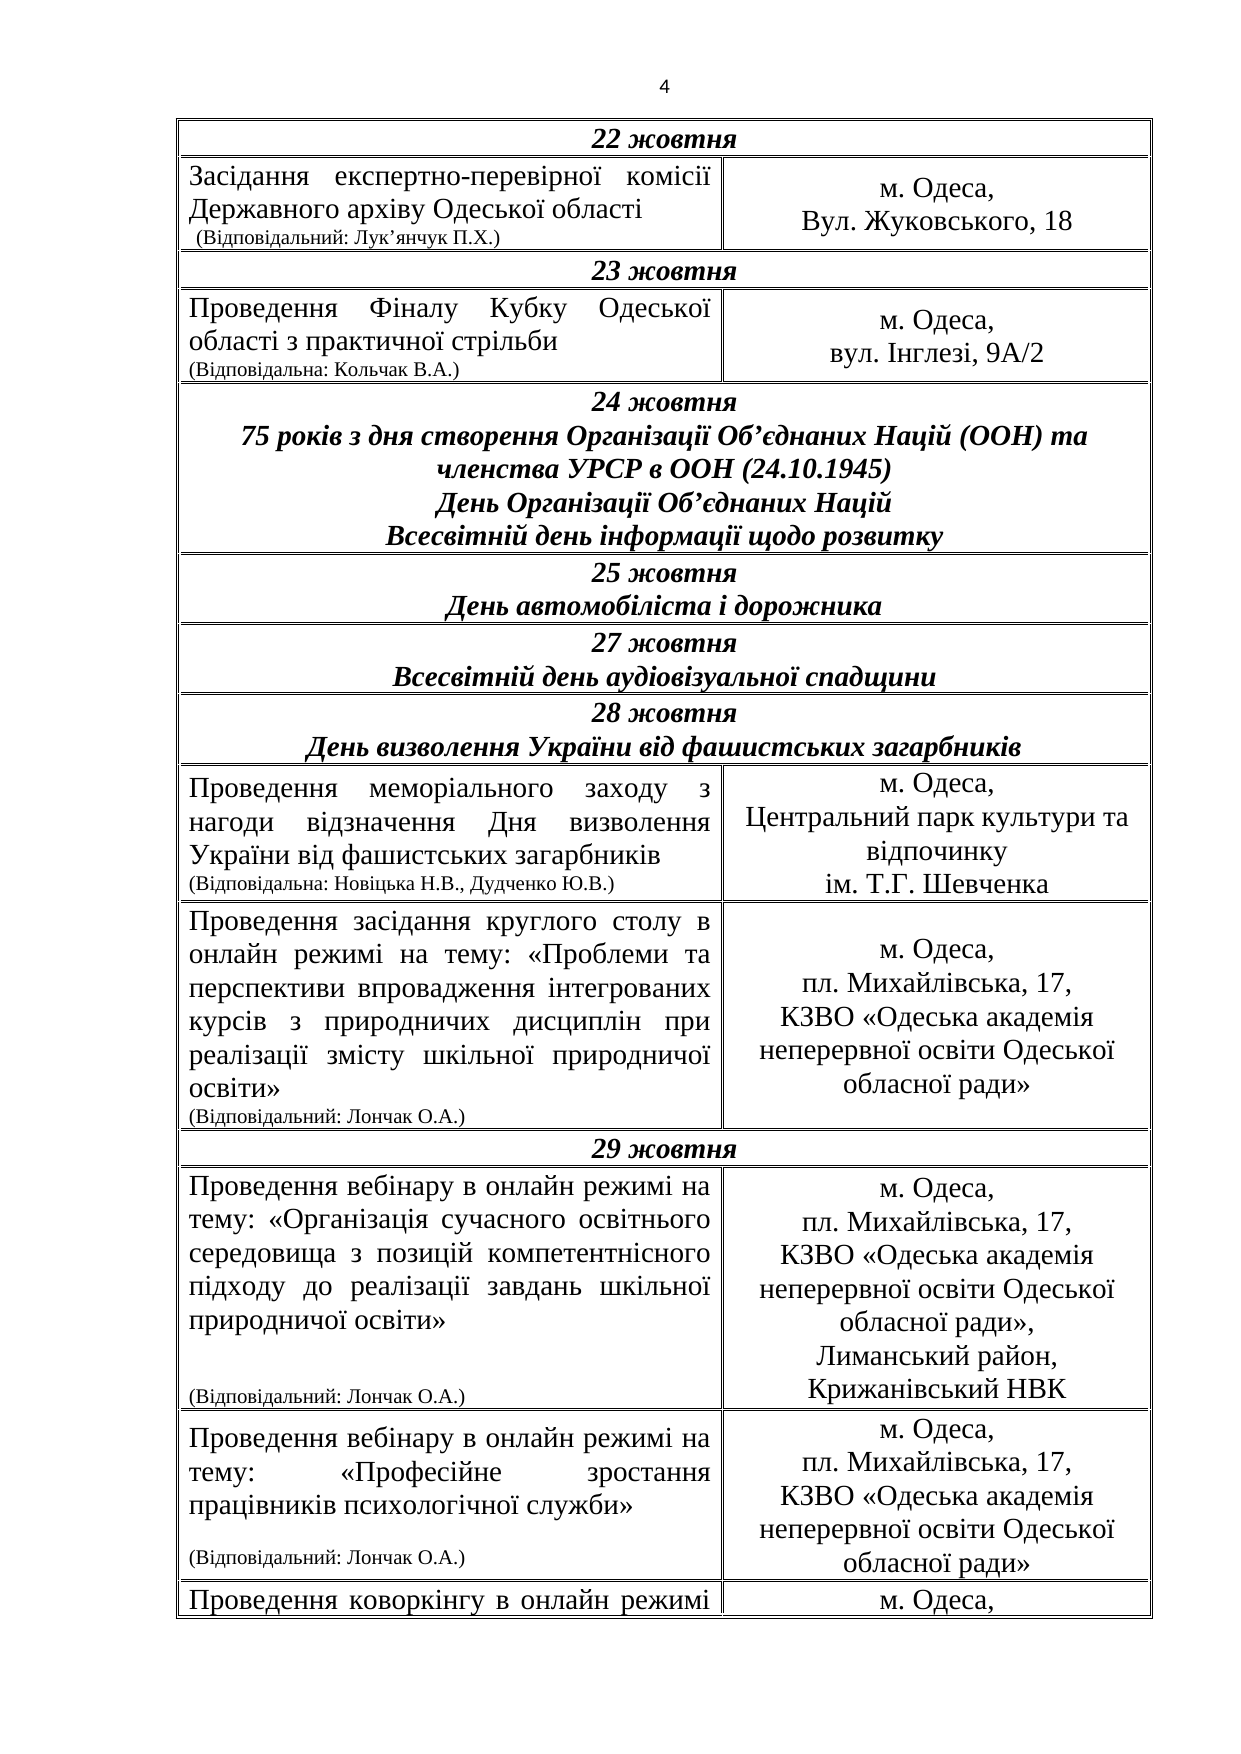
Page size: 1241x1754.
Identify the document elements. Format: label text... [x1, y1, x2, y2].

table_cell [179, 1579, 722, 1615]
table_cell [722, 1579, 1150, 1615]
table_cell 29 жовтня [177, 1128, 1152, 1165]
table_cell 22 жовтня [179, 121, 1150, 155]
table_cell м. Одеса, Центральний парк культури та відпочинку ім. Т.Г. Шевченка [724, 763, 1150, 900]
table_cell Проведення вебінару в онлайн режимі на тему: «Організація сучасного освітнього середовища з позицій компетентнісного підходу до реалізації завдань шкільної природничої освіти» (Відповідальний: Лончак О.А.) [179, 1165, 721, 1408]
table_cell 24 жовтня 75 років з дня створення Організації Об’єднаних Націй (ООН) та членства УРСР в ООН (24.10.1945) День Організації Об’єднаних Націй Всесвітній день інформації щодо розвитку [177, 381, 1152, 552]
table_cell 25 жовтня День автомобіліста і дорожника [179, 552, 1150, 622]
table_cell м. Одеса, пл. Михайлівська, 17, КЗВО «Одеська академія неперервної освіти Одеської обласної ради», Лиманський район, Крижанівський НВК [724, 1165, 1150, 1408]
table_cell м. Одеса, вул. Інглезі, 9А/2 [724, 287, 1150, 381]
table_cell Проведення Фіналу Кубку Одеської області з практичної стрільби (Відповідальна: Кольчак В.А.) [179, 287, 721, 381]
table_cell 28 жовтня День визволення України від фашистських загарбників [177, 692, 1152, 762]
table_cell м. Одеса, Вул. Жуковського, 18 [724, 155, 1150, 249]
table_cell м. Одеса, пл. Михайлівська, 17, КЗВО «Одеська академія неперервної освіти Одеської обласної ради» [724, 900, 1150, 1128]
table_cell Проведення вебінару в онлайн режимі на тему: «Професійне зростання працівників психологічної служби» (Відповідальний: Лончак О.А.) [177, 1408, 722, 1579]
table_cell Проведення засідання круглого столу в онлайн режимі на тему: «Проблеми та перспективи впровадження інтегрованих курсів з природничих дисциплін при реалізації змісту шкільної природничої освіти» (Відповідальний: Лончак О.А.) [179, 900, 721, 1128]
table_cell Проведення меморіального заходу з нагоди відзначення Дня визволення України від фашистських загарбників (Відповідальна: Новіцька Н.В., Дудченко Ю.В.) [179, 763, 721, 900]
table_cell 23 жовтня [177, 249, 1152, 287]
table_cell м. Одеса, пл. Михайлівська, 17, КЗВО «Одеська академія неперервної освіти Одеської обласної ради» [722, 1408, 1152, 1579]
table_cell Засідання експертно-перевірної комісії Державного архіву Одеської області (Відповідальний: Лук’янчук П.Х.) [179, 155, 721, 249]
table_cell 27 жовтня Всесвітній день аудіовізуальної спадщини [177, 622, 1152, 692]
